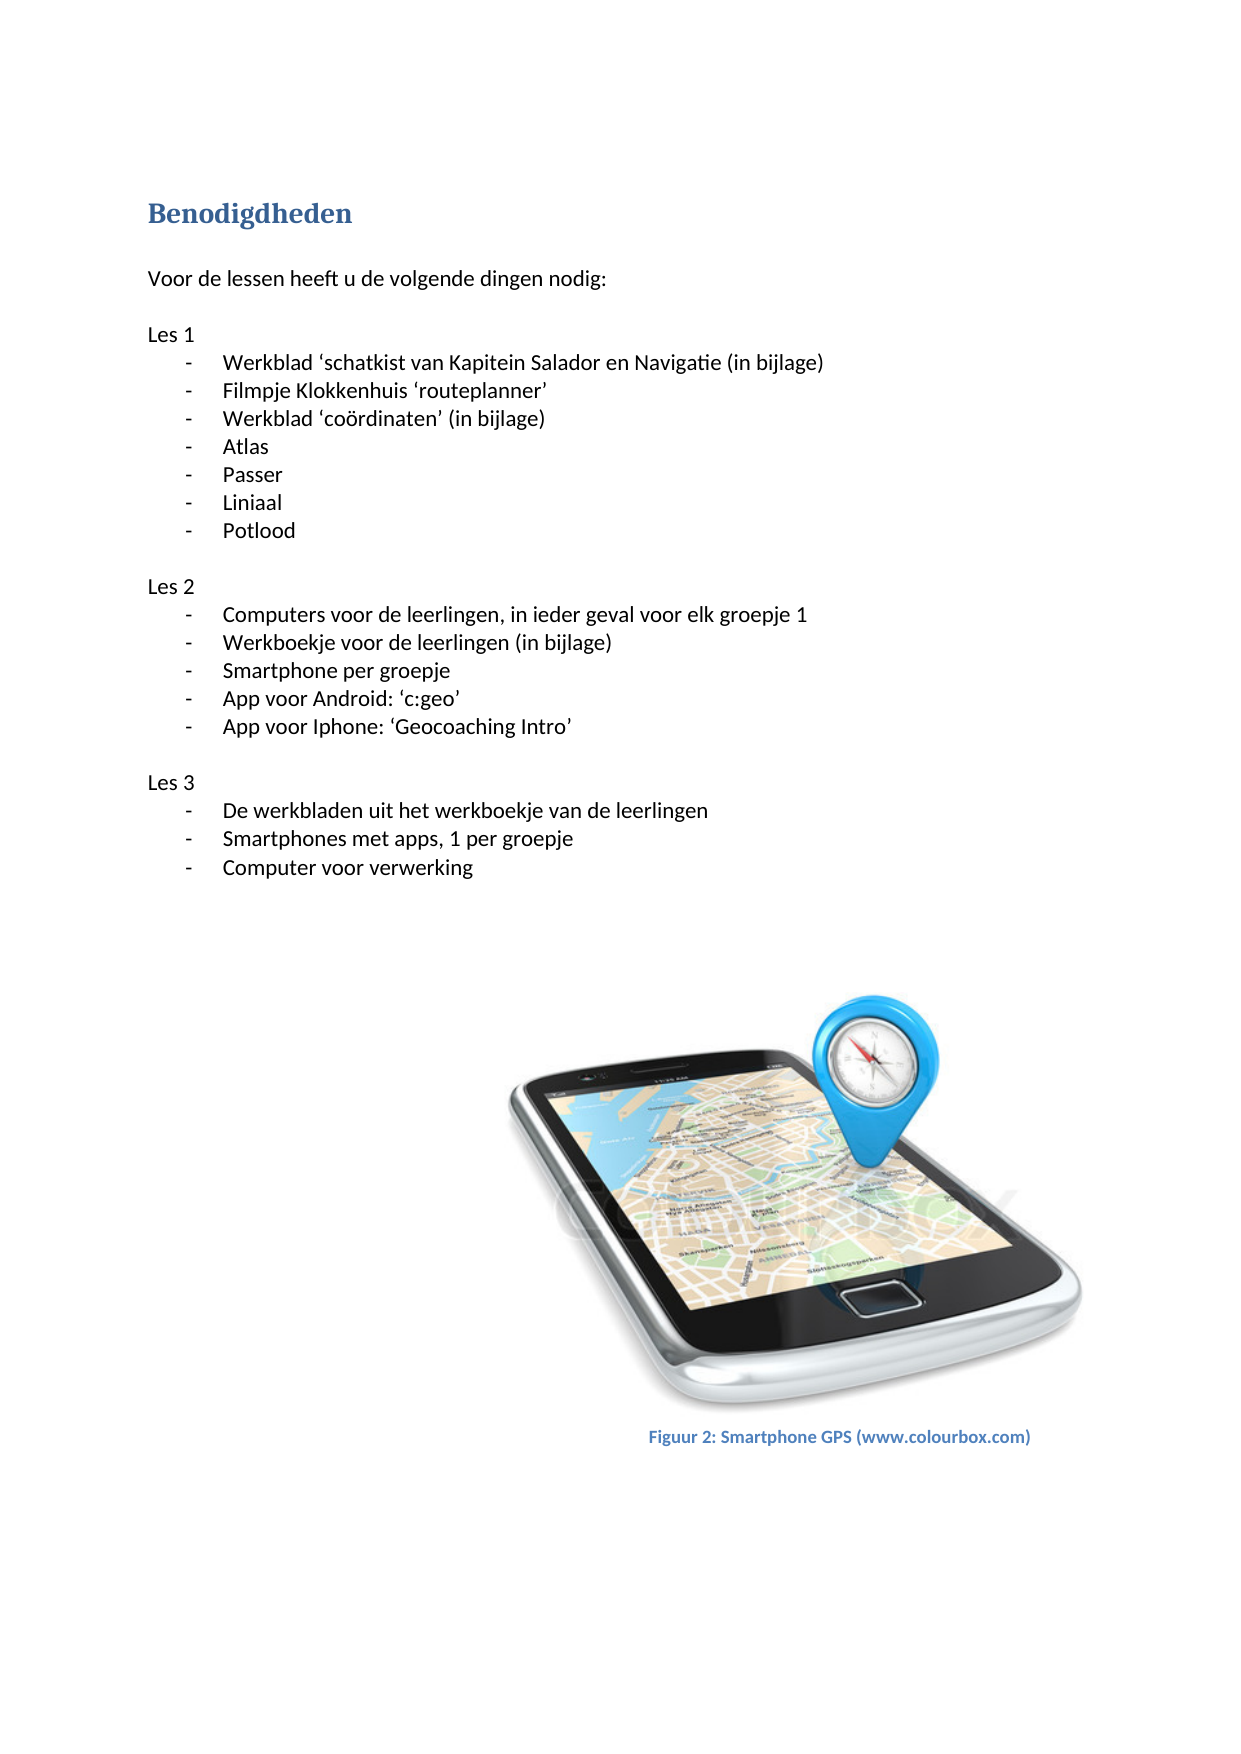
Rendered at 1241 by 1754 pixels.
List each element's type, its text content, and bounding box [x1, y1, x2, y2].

list Smartphones met apps, 1 per groepje [185, 824, 1093, 853]
text Les 1 [148, 320, 1093, 348]
list App voor Iphone: ‘Geocoaching Intro’ [185, 712, 1093, 741]
subtitle Benodigdheden [148, 198, 1093, 231]
text Voor de lessen heeft u de volgende dingen nodig: [148, 264, 1093, 292]
list De werkbladen uit het werkboekje van de leerlingen [185, 797, 1093, 824]
list Werkblad ‘coördinaten’ (in bijlage) [185, 404, 1093, 432]
text Les 2 [148, 572, 1093, 600]
list Smartphone per groepje [185, 656, 1093, 684]
list Werkboekje voor de leerlingen (in bijlage) [185, 628, 1093, 656]
picture [484, 982, 1104, 1438]
list Filmpje Klokkenhuis ‘routeplanner’ [185, 376, 1093, 404]
list Passer [185, 460, 1093, 488]
list Potlood [185, 516, 1093, 544]
list App voor Android: ‘c:geo’ [185, 684, 1093, 712]
text Les 3 [148, 768, 1093, 797]
list Computer voor verwerking [185, 853, 1093, 881]
list Atlas [185, 432, 1093, 460]
list Werkblad ‘schatkist van Kapitein Salador en Navigatie (in bijlage) [185, 348, 1093, 376]
list Liniaal [185, 488, 1093, 516]
list Computers voor de leerlingen, in ieder geval voor elk groepje 1 [185, 600, 1093, 628]
